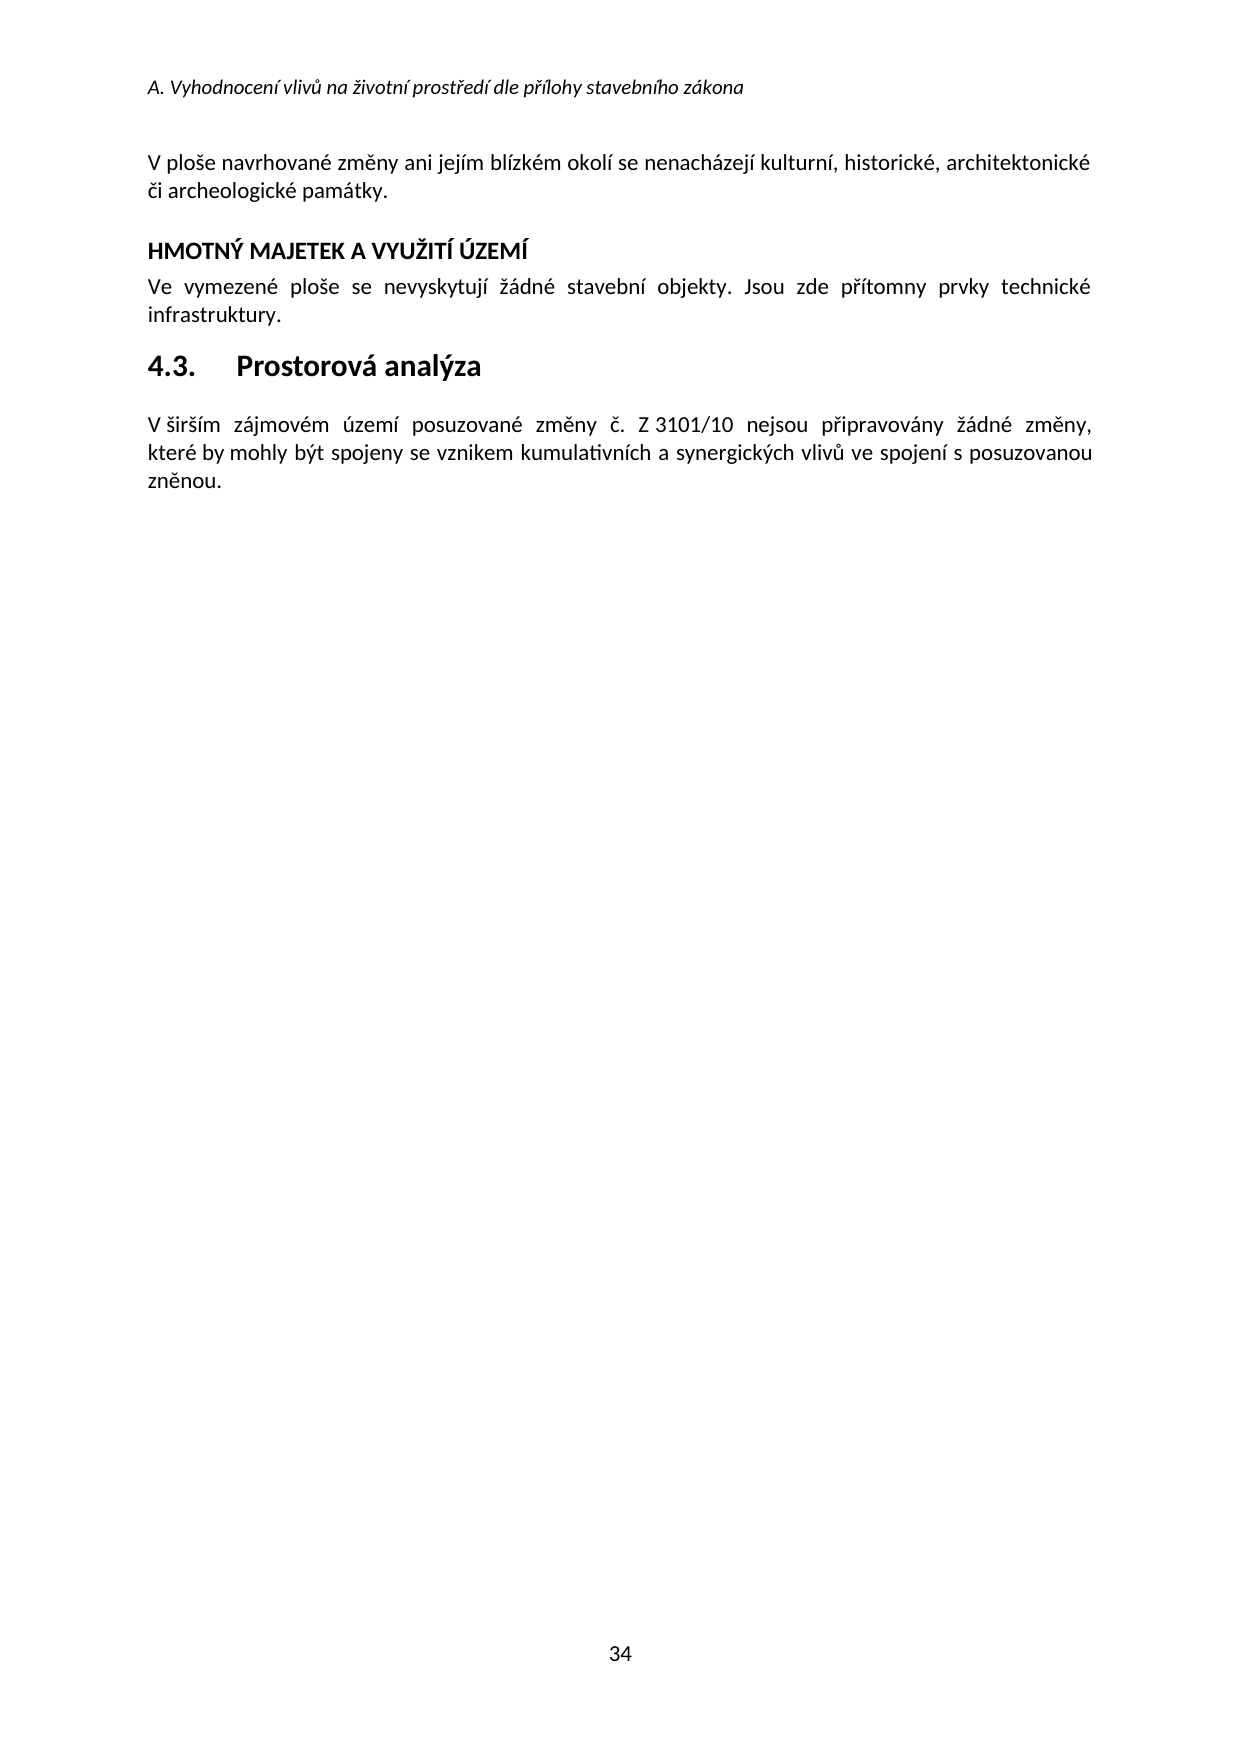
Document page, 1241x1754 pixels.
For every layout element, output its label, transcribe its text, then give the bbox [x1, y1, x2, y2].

subtitle 4.3. Prostorová analýza [148, 347, 1092, 385]
text V ploše navrhované změny ani jejím blízkém okolí se nenacházejí kulturní, historické, architektonické či archeologické památky. [148, 148, 1092, 204]
subtitle hmotný majetek a využití území [148, 235, 1092, 266]
text V širším zájmovém území posuzované změny č. Z 3101/10 nejsou připravovány žádné změny, které by mohly být spojeny se vznikem kumulativních a synergických vlivů ve spojení s posuzovanou zněnou. [148, 410, 1092, 494]
text Ve vymezené ploše se nevyskytují žádné stavební objekty. Jsou zde přítomny prvky technické infrastruktury. [148, 272, 1092, 328]
